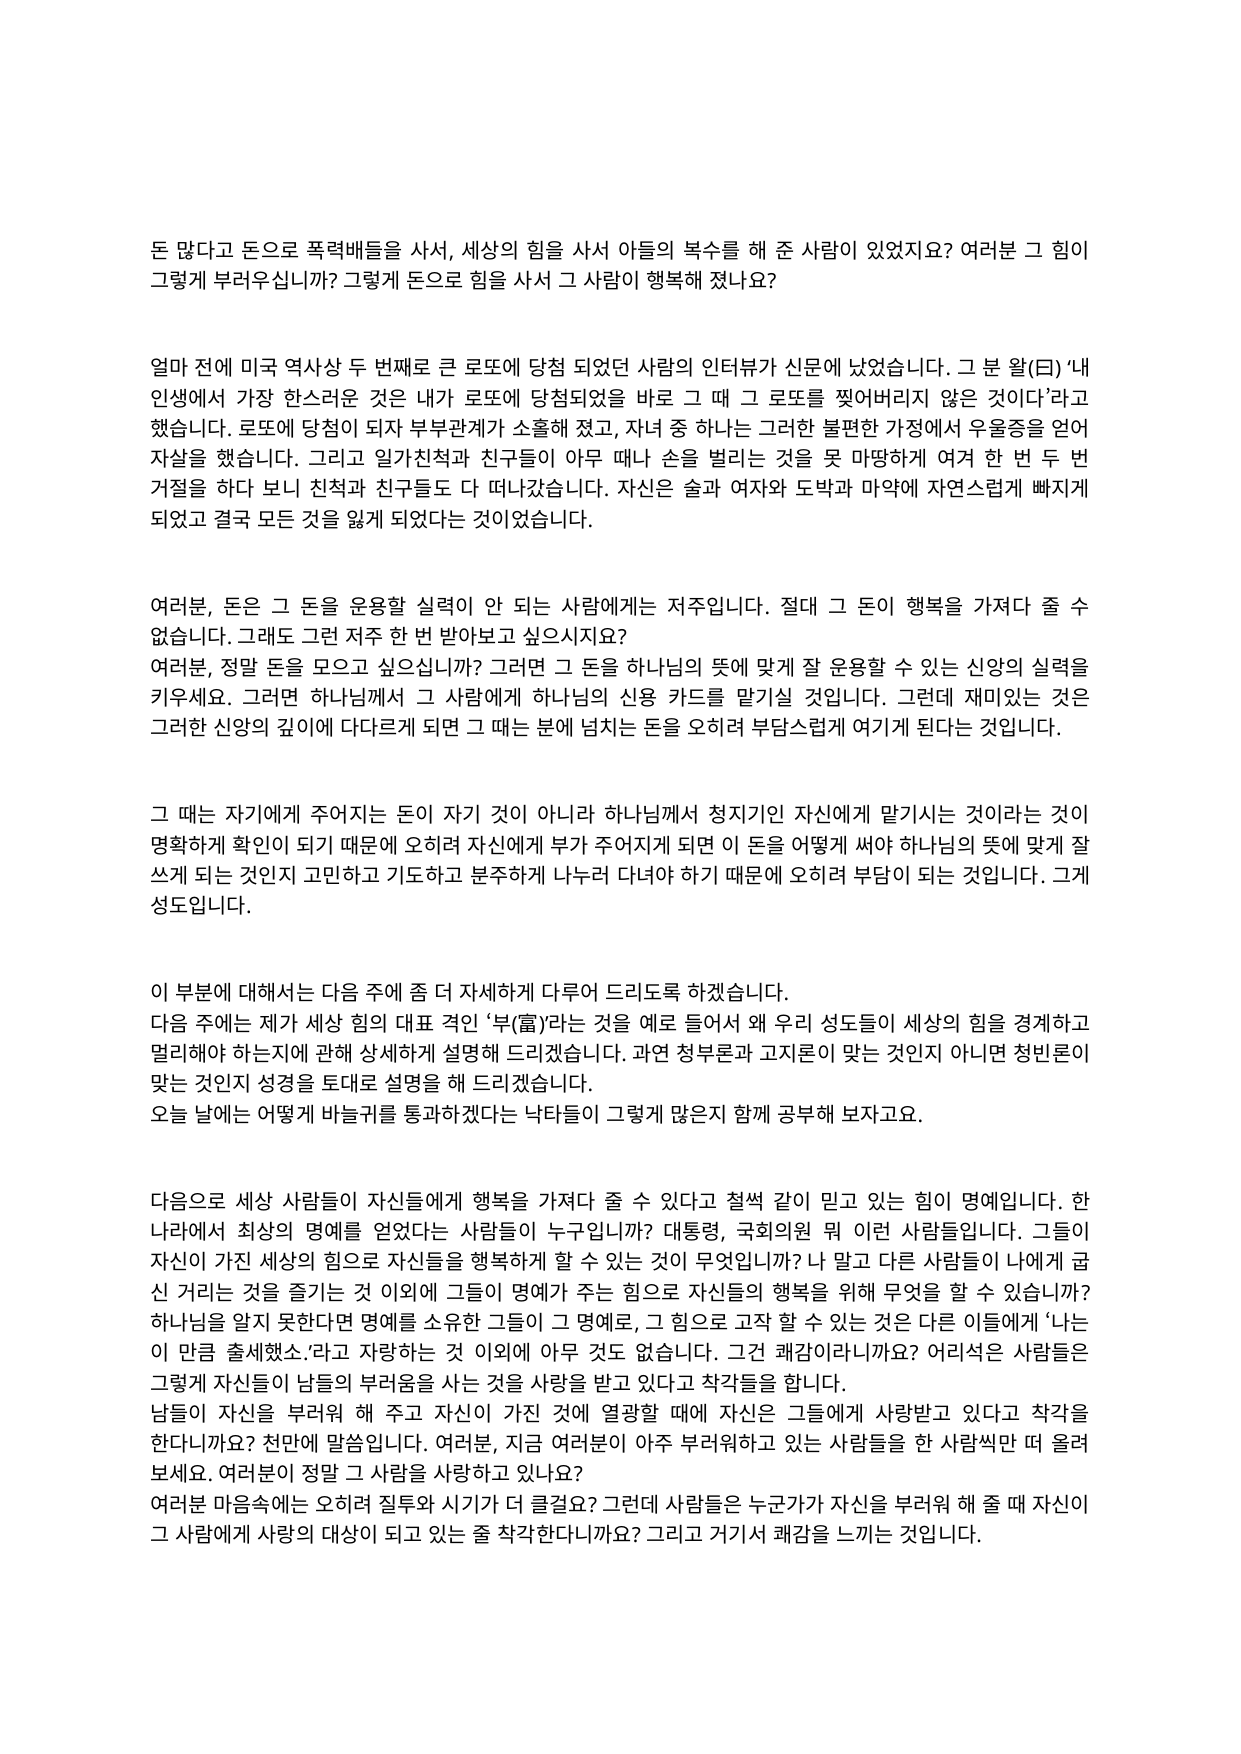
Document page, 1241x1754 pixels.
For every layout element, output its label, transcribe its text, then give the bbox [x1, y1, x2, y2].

text 그 때는 자기에게 주어지는 돈이 자기 것이 아니라 하나님께서 청지기인 자신에게 맡기시는 것이라는 것이 명확하게 확인이 되기 때문에 오히려 자신에게 부가 주어지게 되면 이 돈을 어떻게 써야 하나님의 뜻에 맞게 잘 쓰게 되는 것인지 고민하고 기도하고 분주하게 나누러 다녀야 하기 때문에 오히려 부담이 되는 것입니다. 그게 성도입니다. [150, 799, 1090, 920]
text 남들이 자신을 부러워 해 주고 자신이 가진 것에 열광할 때에 자신은 그들에게 사랑받고 있다고 착각을 한다니까요? 천만에 말씀입니다. 여러분, 지금 여러분이 아주 부러워하고 있는 사람들을 한 사람씩만 떠 올려 보세요. 여러분이 정말 그 사람을 사랑하고 있나요? [150, 1397, 1090, 1488]
text 돈 많다고 돈으로 폭력배들을 사서, 세상의 힘을 사서 아들의 복수를 해 준 사람이 있었지요? 여러분 그 힘이 그렇게 부러우십니까? 그렇게 돈으로 힘을 사서 그 사람이 행복해 졌나요? [150, 234, 1090, 295]
text 다음 주에는 제가 세상 힘의 대표 격인 ‘부(富)’라는 것을 예로 들어서 왜 우리 성도들이 세상의 힘을 경계하고 멀리해야 하는지에 관해 상세하게 설명해 드리겠습니다. 과연 청부론과 고지론이 맞는 것인지 아니면 청빈론이 맞는 것인지 성경을 토대로 설명을 해 드리겠습니다. [150, 1007, 1090, 1098]
text 다음으로 세상 사람들이 자신들에게 행복을 가져다 줄 수 있다고 철썩 같이 믿고 있는 힘이 명예입니다. 한 나라에서 최상의 명예를 얻었다는 사람들이 누구입니까? 대통령, 국회의원 뭐 이런 사람들입니다. 그들이 자신이 가진 세상의 힘으로 자신들을 행복하게 할 수 있는 것이 무엇입니까? 나 말고 다른 사람들이 나에게 굽 신 거리는 것을 즐기는 것 이외에 그들이 명예가 주는 힘으로 자신들의 행복을 위해 무엇을 할 수 있습니까? 하나님을 알지 못한다면 명예를 소유한 그들이 그 명예로, 그 힘으로 고작 할 수 있는 것은 다른 이들에게 ‘나는 이 만큼 출세했소.’라고 자랑하는 것 이외에 아무 것도 없습니다. 그건 쾌감이라니까요? 어리석은 사람들은 그렇게 자신들이 남들의 부러움을 사는 것을 사랑을 받고 있다고 착각들을 합니다. [150, 1185, 1090, 1397]
text 얼마 전에 미국 역사상 두 번째로 큰 로또에 당첨 되었던 사람의 인터뷰가 신문에 났었습니다. 그 분 왈(曰) ‘내 인생에서 가장 한스러운 것은 내가 로또에 당첨되었을 바로 그 때 그 로또를 찢어버리지 않은 것이다’라고 했습니다. 로또에 당첨이 되자 부부관계가 소홀해 졌고, 자녀 중 하나는 그러한 불편한 가정에서 우울증을 얻어 자살을 했습니다. 그리고 일가친척과 친구들이 아무 때나 손을 벌리는 것을 못 마땅하게 여겨 한 번 두 번 거절을 하다 보니 친척과 친구들도 다 떠나갔습니다. 자신은 술과 여자와 도박과 마약에 자연스럽게 빠지게 되었고 결국 모든 것을 잃게 되었다는 것이었습니다. [150, 352, 1090, 533]
text 여러분, 정말 돈을 모으고 싶으십니까? 그러면 그 돈을 하나님의 뜻에 맞게 잘 운용할 수 있는 신앙의 실력을 키우세요. 그러면 하나님께서 그 사람에게 하나님의 신용 카드를 맡기실 것입니다. 그런데 재미있는 것은 그러한 신앙의 깊이에 다다르게 되면 그 때는 분에 넘치는 돈을 오히려 부담스럽게 여기게 된다는 것입니다. [150, 651, 1090, 742]
text 여러분, 돈은 그 돈을 운용할 실력이 안 되는 사람에게는 저주입니다. 절대 그 돈이 행복을 가져다 줄 수 없습니다. 그래도 그런 저주 한 번 받아보고 싶으시지요? [150, 590, 1090, 651]
text 여러분 마음속에는 오히려 질투와 시기가 더 클걸요? 그런데 사람들은 누군가가 자신을 부러워 해 줄 때 자신이 그 사람에게 사랑의 대상이 되고 있는 줄 착각한다니까요? 그리고 거기서 쾌감을 느끼는 것입니다. [150, 1488, 1090, 1549]
text 오늘 날에는 어떻게 바늘귀를 통과하겠다는 낙타들이 그렇게 많은지 함께 공부해 보자고요. [150, 1098, 1090, 1128]
text 이 부분에 대해서는 다음 주에 좀 더 자세하게 다루어 드리도록 하겠습니다. [150, 977, 1090, 1007]
